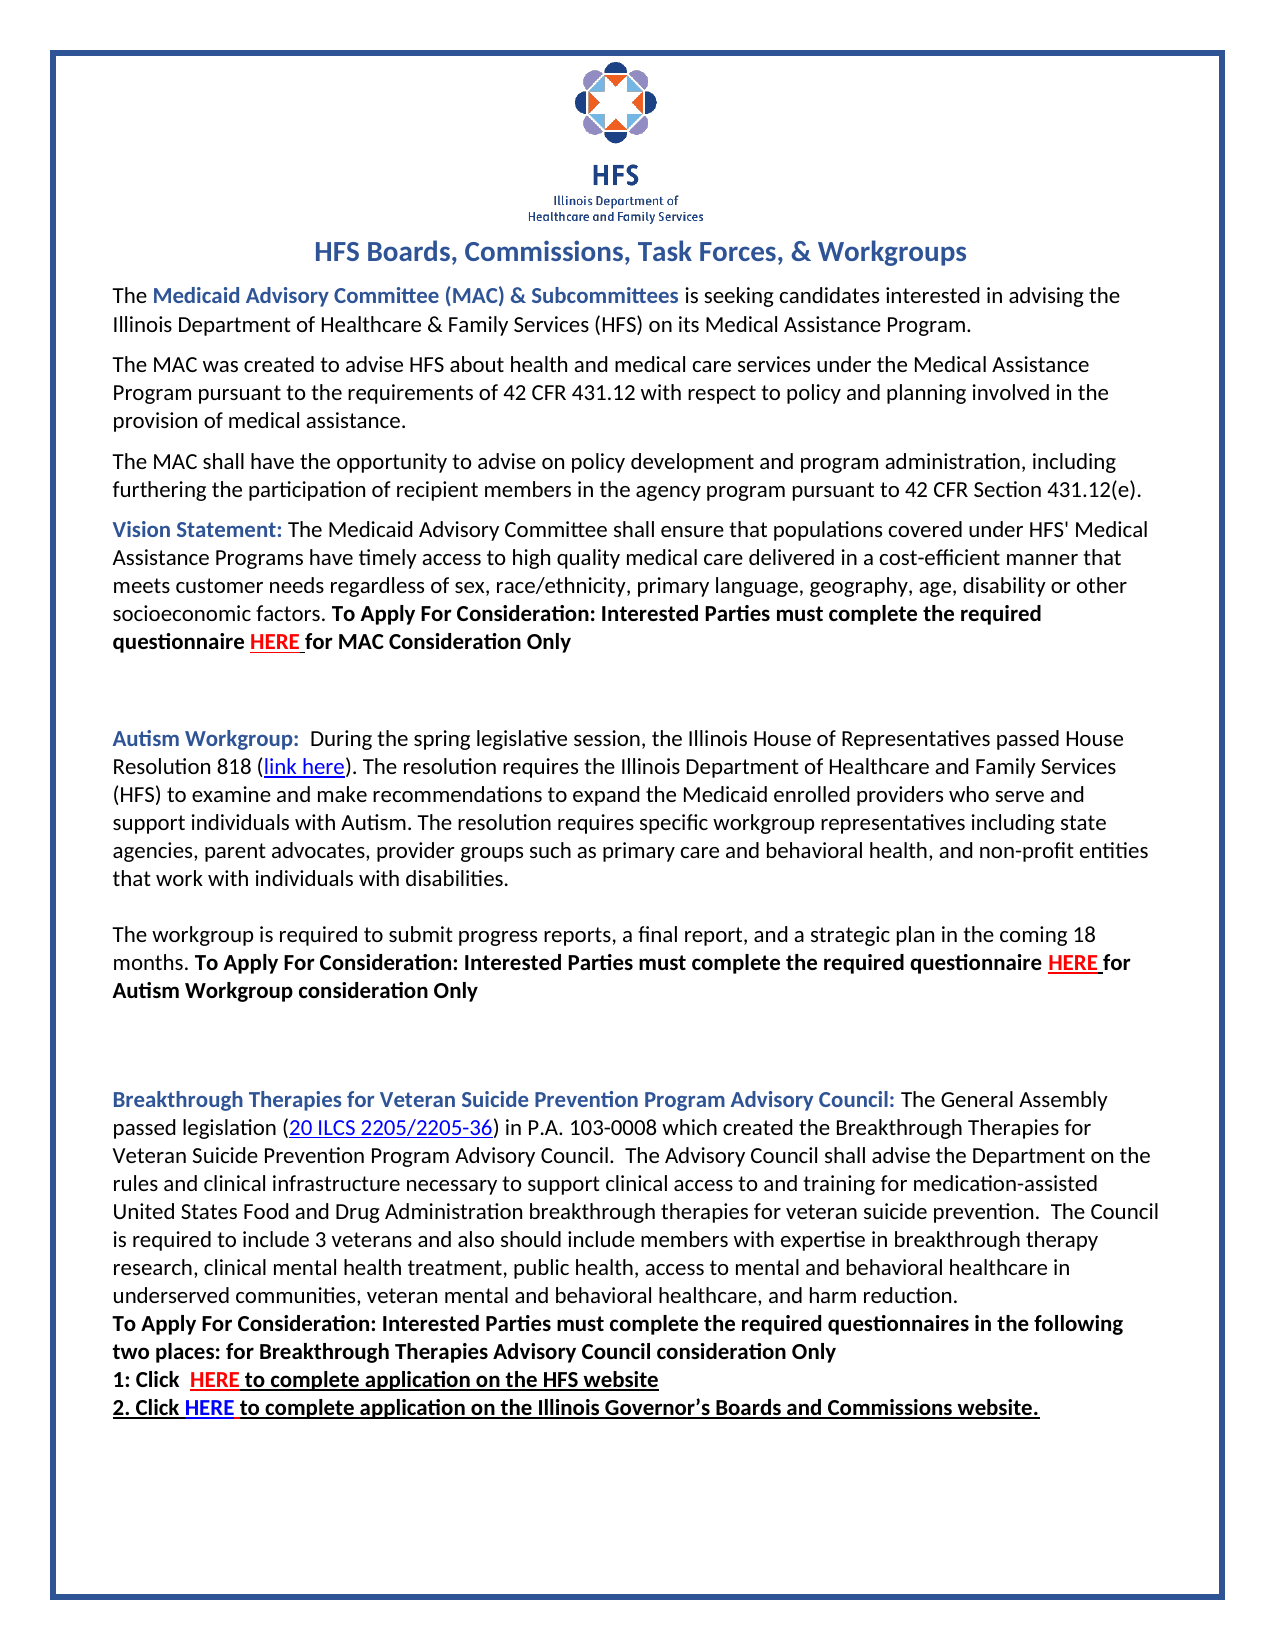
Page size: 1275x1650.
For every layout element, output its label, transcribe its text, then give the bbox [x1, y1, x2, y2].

text The MAC was created to advise HFS about health and medical care services under the Medical Assistance Program pursuant to the requirements of 42 CFR 431.12 with respect to policy and planning involved in the provision of medical assistance. [112, 350, 1162, 434]
text Autism Workgroup: During the spring legislative session, the Illinois House of Representatives passed House Resolution 818 (link here). The resolution requires the Illinois Department of Healthcare and Family Services (HFS) to examine and make recommendations to expand the Medicaid enrolled providers who serve and support individuals with Autism. The resolution requires specific workgroup representatives including state agencies, parent advocates, provider groups such as primary care and behavioral health, and non-profit entities that work with individuals with disabilities. [112, 724, 1162, 892]
text Vision Statement: The Medicaid Advisory Committee shall ensure that populations covered under HFS' Medical Assistance Programs have timely access to high quality medical care delivered in a cost-efficient manner that meets customer needs regardless of sex, race/ethnicity, primary language, geography, age, disability or other socioeconomic factors. To Apply For Consideration: Interested Parties must complete the required questionnaire HERE for MAC Consideration Only [112, 515, 1162, 655]
text The MAC shall have the opportunity to advise on policy development and program administration, including furthering the participation of recipient members in the agency program pursuant to 42 CFR Section 431.12(e). [112, 447, 1162, 503]
text The workgroup is required to submit progress reports, a final report, and a strategic plan in the coming 18 months. To Apply For Consideration: Interested Parties must complete the required questionnaire HERE for Autism Workgroup consideration Only [112, 920, 1162, 1004]
text To Apply For Consideration: Interested Parties must complete the required questionnaires in the following two places: for Breakthrough Therapies Advisory Council consideration Only [112, 1309, 1162, 1365]
text 1: Click HERE to complete application on the HFS website [112, 1365, 1162, 1393]
text The Medicaid Advisory Committee (MAC) & Subcommittees is seeking candidates interested in advising the Illinois Department of Healthcare & Family Services (HFS) on its Medical Assistance Program. [112, 282, 1162, 338]
text HFS Boards, Commissions, Task Forces, & Workgroups [112, 233, 1162, 269]
text Breakthrough Therapies for Veteran Suicide Prevention Program Advisory Council: The General Assembly passed legislation (20 ILCS 2205/2205-36) in P.A. 103-0008 which created the Breakthrough Therapies for Veteran Suicide Prevention Program Advisory Council. The Advisory Council shall advise the Department on the rules and clinical infrastructure necessary to support clinical access to and training for medication-assisted United States Food and Drug Administration breakthrough therapies for veteran suicide prevention. The Council is required to include 3 veterans and also should include members with expertise in breakthrough therapy research, clinical mental health treatment, public health, access to mental and behavioral healthcare in underserved communities, veteran mental and behavioral healthcare, and harm reduction. [112, 1085, 1162, 1309]
picture [527, 60, 703, 225]
text 2. Click HERE to complete application on the Illinois Governor’s Boards and Commissions website. [112, 1393, 1162, 1421]
